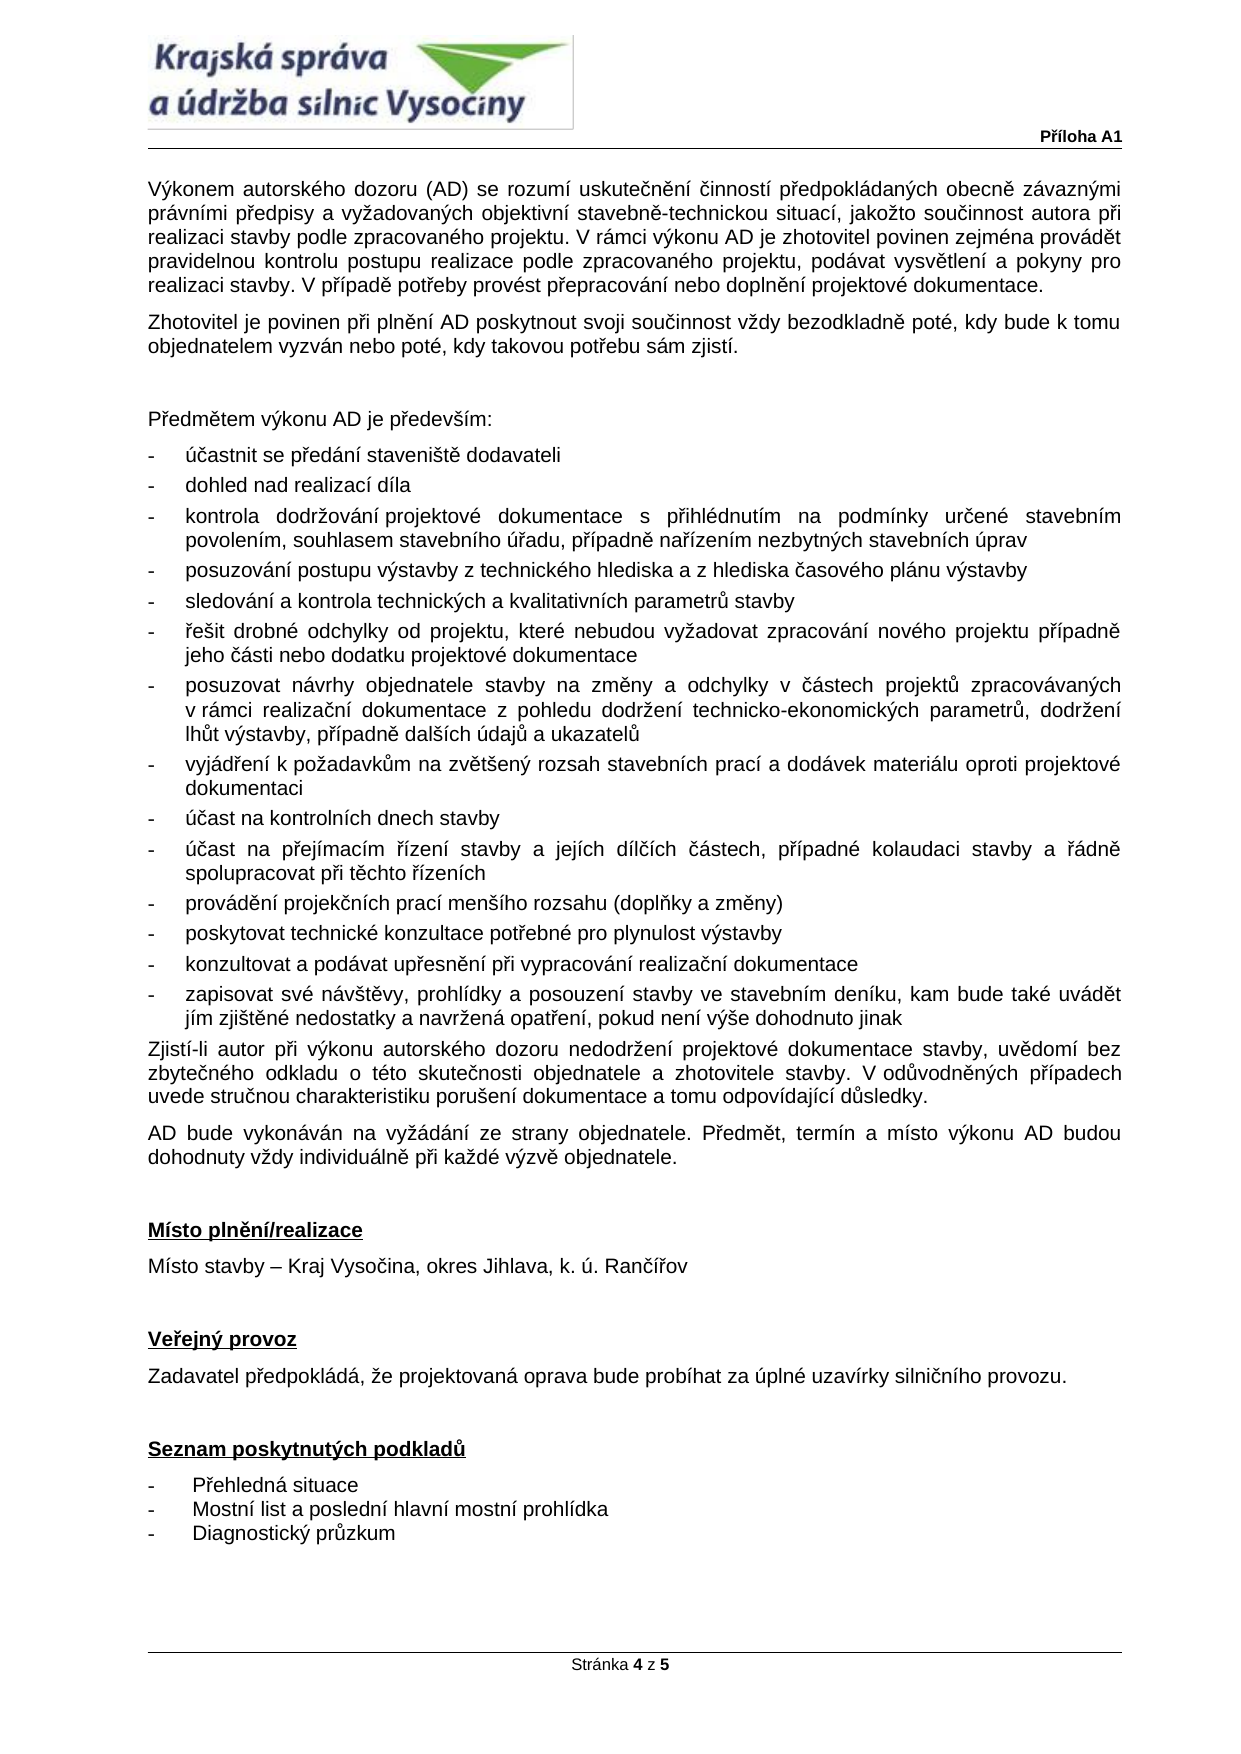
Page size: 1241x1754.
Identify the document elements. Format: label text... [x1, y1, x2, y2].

list vyjádření k požadavkům na zvětšený rozsah stavebních prací a dodávek materiálu oproti projektové dokumentaci [148, 752, 1122, 800]
text Zjistí-li autor při výkonu autorského dozoru nedodržení projektové dokumentace stavby, uvědomí bez zbytečného odkladu o této skutečnosti objednatele a zhotovitele stavby. V odůvodněných případech uvede stručnou charakteristiku porušení dokumentace a tomu odpovídající důsledky. [148, 1036, 1122, 1108]
list účast na přejímacím řízení stavby a jejích dílčích částech, případné kolaudaci stavby a řádně spolupracovat při těchto řízeních [148, 836, 1122, 884]
text Místo plnění/realizace [148, 1218, 1122, 1242]
list sledování a kontrola technických a kvalitativních parametrů stavby [148, 588, 1122, 613]
list účast na kontrolních dnech stavby [148, 806, 1122, 830]
text Seznam poskytnutých podkladů [148, 1436, 1122, 1460]
list Diagnostický průzkum [148, 1521, 1122, 1545]
text Zadavatel předpokládá, že projektovaná oprava bude probíhat za úplné uzavírky silničního provozu. [148, 1363, 1122, 1387]
list účastnit se předání staveniště dodavateli [148, 443, 1122, 467]
list Přehledná situace [148, 1473, 1122, 1497]
list posuzovat návrhy objednatele stavby na změny a odchylky v částech projektů zpracovávaných v rámci realizační dokumentace z pohledu dodržení technicko-ekonomických parametrů, dodržení lhůt výstavby, případně dalších údajů a ukazatelů [148, 673, 1122, 745]
list konzultovat a podávat upřesnění při vypracování realizační dokumentace [148, 952, 1122, 976]
list zapisovat své návštěvy, prohlídky a posouzení stavby ve stavebním deníku, kam bude také uvádět jím zjištěné nedostatky a navržená opatření, pokud není výše dohodnuto jinak [148, 982, 1122, 1030]
text Předmětem výkonu AD je především: [148, 406, 1122, 430]
list dohled nad realizací díla [148, 473, 1122, 497]
list řešit drobné odchylky od projektu, které nebudou vyžadovat zpracování nového projektu případně jeho části nebo dodatku projektové dokumentace [148, 619, 1122, 667]
text Veřejný provoz [148, 1327, 1122, 1351]
text Výkonem autorského dozoru (AD) se rozumí uskutečnění činností předpokládaných obecně závaznými právními předpisy a vyžadovaných objektivní stavebně-technickou situací, jakožto součinnost autora při realizaci stavby podle zpracovaného projektu. V rámci výkonu AD je zhotovitel povinen zejména provádět pravidelnou kontrolu postupu realizace podle zpracovaného projektu, podávat vysvětlení a pokyny pro realizaci stavby. V případě potřeby provést přepracování nebo doplnění projektové dokumentace. [148, 177, 1122, 297]
list posuzování postupu výstavby z technického hlediska a z hlediska časového plánu výstavby [148, 558, 1122, 582]
list kontrola dodržování projektové dokumentace s přihlédnutím na podmínky určené stavebním povolením, souhlasem stavebního úřadu, případně nařízením nezbytných stavebních úprav [148, 504, 1122, 552]
text Zhotovitel je povinen při plnění AD poskytnout svoji součinnost vždy bezodkladně poté, kdy bude k tomu objednatelem vyzván nebo poté, kdy takovou potřebu sám zjistí. [148, 309, 1122, 357]
text Místo stavby – Kraj Vysočina, okres Jihlava, k. ú. Rančířov [148, 1254, 1122, 1278]
list Mostní list a poslední hlavní mostní prohlídka [148, 1497, 1122, 1521]
list poskytovat technické konzultace potřebné pro plynulost výstavby [148, 921, 1122, 945]
list provádění projekčních prací menšího rozsahu (doplňky a změny) [148, 891, 1122, 915]
text AD bude vykonáván na vyžádání ze strany objednatele. Předmět, termín a místo výkonu AD budou dohodnuty vždy individuálně při každé výzvě objednatele. [148, 1121, 1122, 1169]
picture [147, 35, 574, 131]
